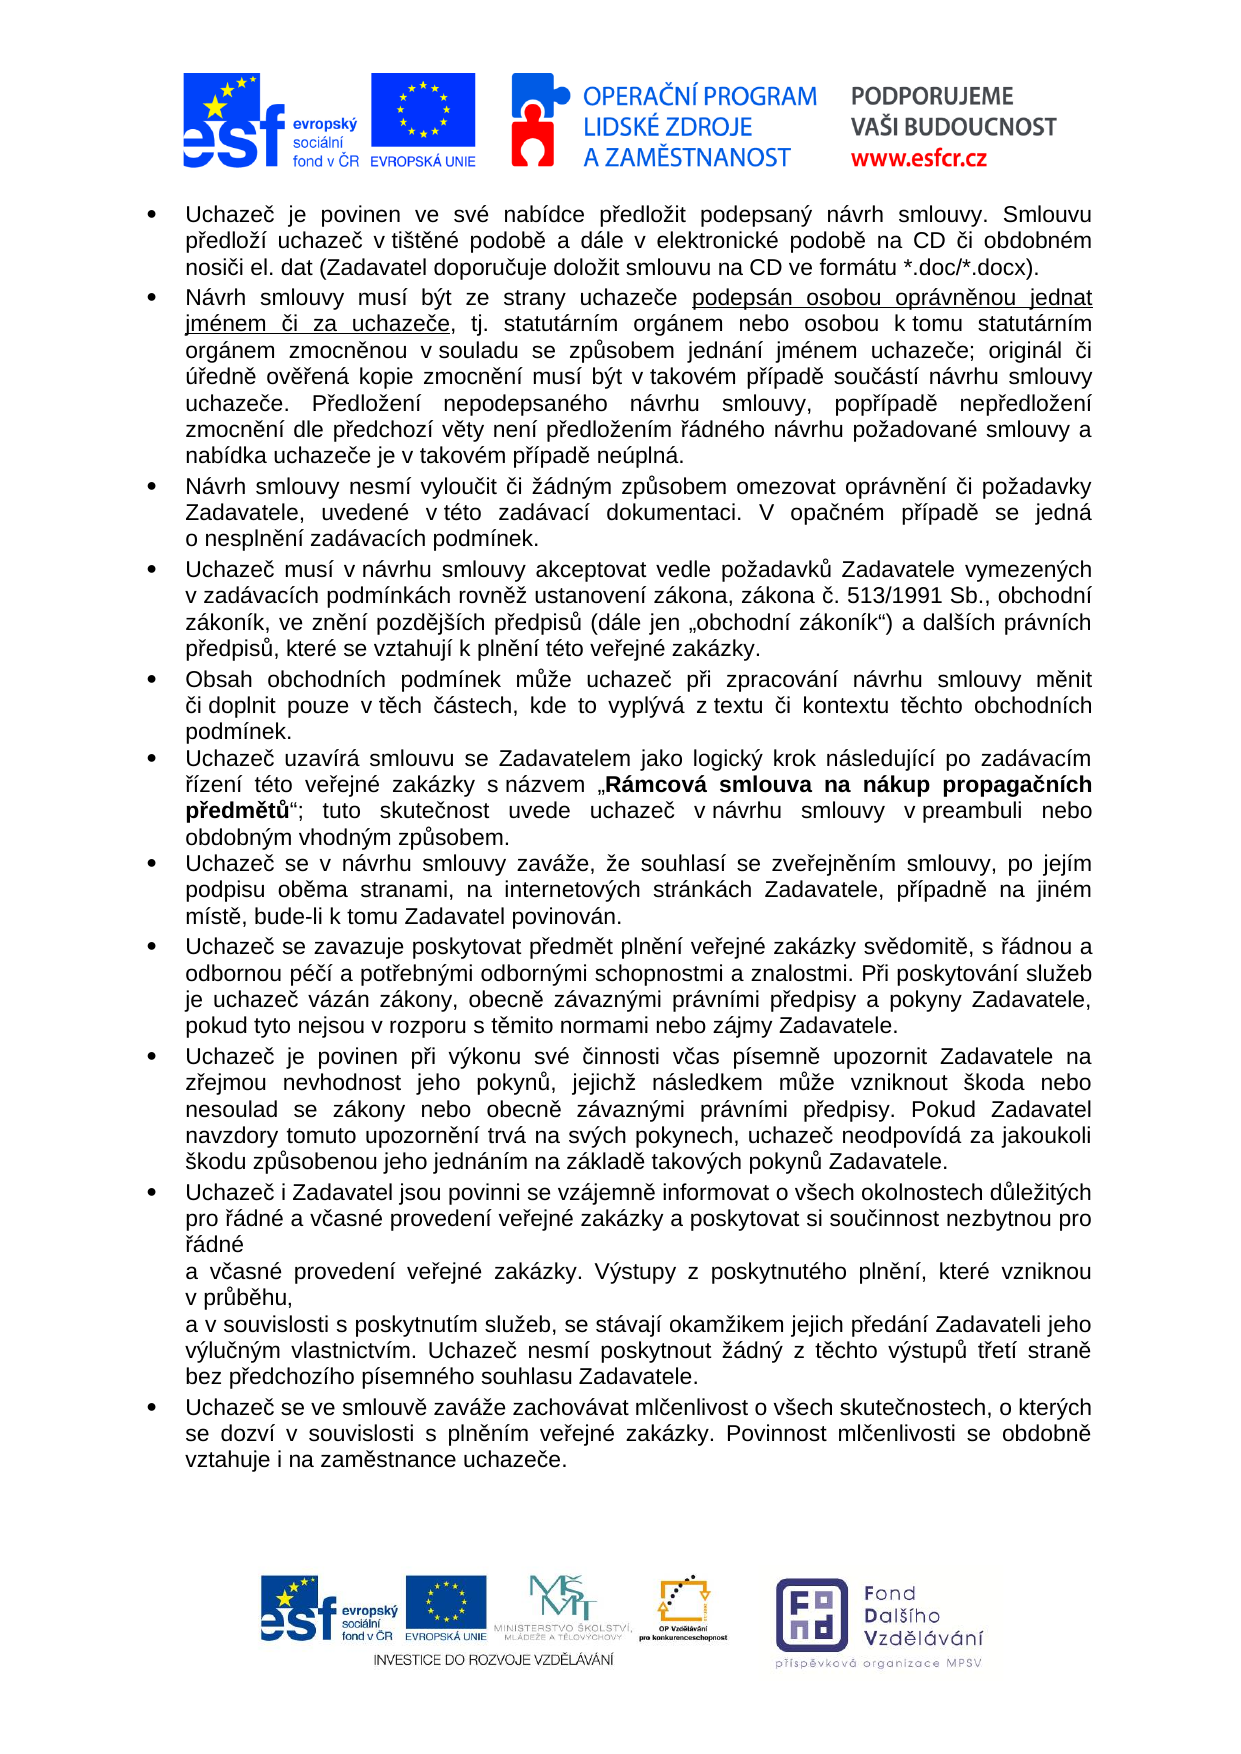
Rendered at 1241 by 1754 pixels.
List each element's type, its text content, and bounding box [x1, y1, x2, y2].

list Uchazeč je povinen při výkonu své činnosti včas písemně upozornit Zadavatele na zřejmou nevhodnost jeho pokynů, jejichž následkem může vzniknout škoda nebo nesoulad se zákony nebo obecně závaznými právními předpisy. Pokud Zadavatel navzdory tomuto upozornění trvá na svých pokynech, uchazeč neodpovídá za jakoukoli škodu způsobenou jeho jednáním na základě takových pokynů Zadavatele. [148, 1043, 1092, 1174]
list Uchazeč se v návrhu smlouvy zaváže, že souhlasí se zveřejněním smlouvy, po jejím podpisu oběma stranami, na internetových stránkách Zadavatele, případně na jiném místě, bude-li k tomu Zadavatel povinován. [148, 850, 1092, 929]
list Obsah obchodních podmínek může uchazeč při zpracování návrhu smlouvy měnit či doplnit pouze v těch částech, kde to vyplývá z textu či kontextu těchto obchodních podmínek. [148, 666, 1092, 744]
list Návrh smlouvy musí být ze strany uchazeče podepsán osobou oprávněnou jednat jménem či za uchazeče, tj. statutárním orgánem nebo osobou k tomu statutárním orgánem zmocněnou v souladu se způsobem jednání jménem uchazeče; originál či úředně ověřená kopie zmocnění musí být v takovém případě součástí návrhu smlouvy uchazeče. Předložení nepodepsaného návrhu smlouvy, popřípadě nepředložení zmocnění dle předchozí věty není předložením řádného návrhu požadované smlouvy a nabídka uchazeče je v takovém případě neúplná. [148, 284, 1092, 468]
list Uchazeč musí v návrhu smlouvy akceptovat vedle požadavků Zadavatele vymezených v zadávacích podmínkách rovněž ustanovení zákona, zákona č. 513/1991 Sb., obchodní zákoník, ve znění pozdějších předpisů (dále jen „obchodní zákoník“) a dalších právních předpisů, které se vztahují k plnění této veřejné zakázky. [148, 556, 1092, 661]
list Uchazeč se ve smlouvě zaváže zachovávat mlčenlivost o všech skutečnostech, o kterých se dozví v souvislosti s plněním veřejné zakázky. Povinnost mlčenlivosti se obdobně vztahuje i na zaměstnance uchazeče. [148, 1394, 1092, 1473]
list Uchazeč uzavírá smlouvu se Zadavatelem jako logický krok následující po zadávacím řízení této veřejné zakázky s názvem „Rámcová smlouva na nákup propagačních předmětů“; tuto skutečnost uvede uchazeč v návrhu smlouvy v preambuli nebo obdobným vhodným způsobem. [148, 744, 1092, 850]
picture [237, 1554, 1004, 1681]
list Návrh smlouvy nesmí vyloučit či žádným způsobem omezovat oprávnění či požadavky Zadavatele, uvedené v této zadávací dokumentaci. V opačném případě se jedná o nesplnění zadávacích podmínek. [148, 473, 1092, 552]
picture [183, 73, 1057, 173]
list Uchazeč je povinen ve své nabídce předložit podepsaný návrh smlouvy. Smlouvu předloží uchazeč v tištěné podobě a dále v elektronické podobě na CD či obdobném nosiči el. dat (Zadavatel doporučuje doložit smlouvu na CD ve formátu *.doc/*.docx). [148, 201, 1092, 280]
list Uchazeč i Zadavatel jsou povinni se vzájemně informovat o všech okolnostech důležitých pro řádné a včasné provedení veřejné zakázky a poskytovat si součinnost nezbytnou pro řádné a včasné provedení veřejné zakázky. Výstupy z poskytnutého plnění, které vzniknou v průběhu‚ a v souvislosti s poskytnutím služeb, se stávají okamžikem jejich předání Zadavateli jeho výlučným vlastnictvím. Uchazeč nesmí poskytnout žádný z těchto výstupů třetí straně bez předchozího písemného souhlasu Zadavatele. [148, 1179, 1092, 1389]
list Uchazeč se zavazuje poskytovat předmět plnění veřejné zakázky svědomitě, s řádnou a odbornou péčí a potřebnými odbornými schopnostmi a znalostmi. Při poskytování služeb je uchazeč vázán zákony, obecně závaznými právními předpisy a pokyny Zadavatele, pokud tyto nejsou v rozporu s těmito normami nebo zájmy Zadavatele. [148, 933, 1092, 1039]
